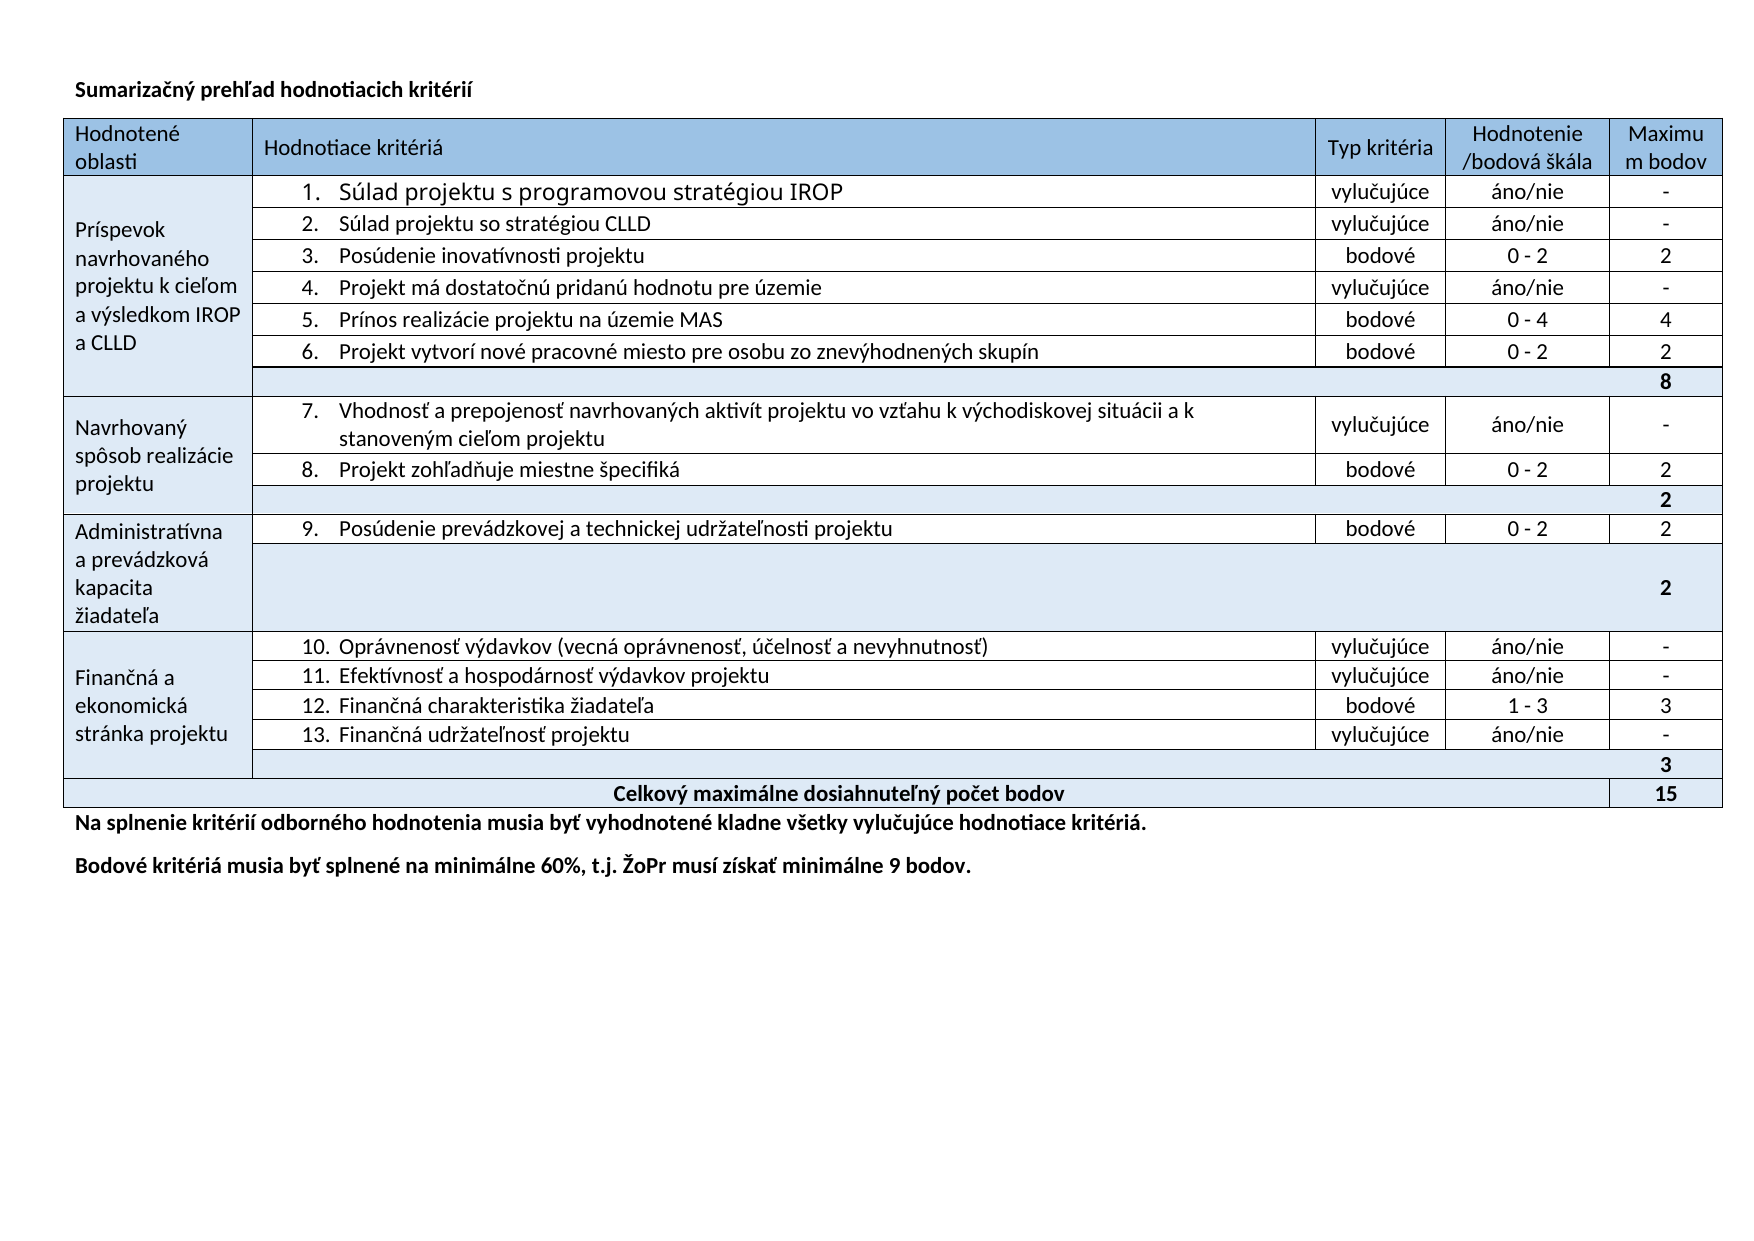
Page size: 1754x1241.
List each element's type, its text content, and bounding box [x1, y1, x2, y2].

table_header Hodnotiace kritériá [253, 119, 1315, 175]
table_cell 0 - 2 [1446, 515, 1609, 543]
table_cell áno/nie [1446, 632, 1609, 660]
table_cell [1446, 750, 1610, 778]
table_cell 2 [1610, 336, 1722, 366]
table_cell bodové [1316, 515, 1445, 543]
table_header Hodnotené oblasti [64, 119, 252, 175]
table_cell 2 [1610, 515, 1722, 543]
table_cell [1315, 544, 1446, 631]
table_cell Projekt má dostatočnú pridanú hodnotu pre územie [253, 272, 1315, 303]
table_cell Vhodnosť a prepojenosť navrhovaných aktivít projektu vo vzťahu k východiskovej situácii a k stanoveným cieľom projektu [253, 397, 1315, 453]
table_cell Finančná charakteristika žiadateľa [253, 690, 1315, 719]
table_cell Finančná a ekonomická stránka projektu [64, 632, 252, 778]
table_cell [1446, 486, 1610, 513]
table_cell Príspevok navrhovaného projektu k cieľom a výsledkom IROP a CLLD [64, 176, 252, 396]
table_cell Administratívna a prevádzková kapacita žiadateľa [64, 515, 252, 631]
table_cell 2 [1610, 240, 1722, 271]
table_cell áno/nie [1446, 208, 1609, 239]
table_cell 2 [1610, 486, 1722, 513]
table_cell - [1610, 176, 1722, 207]
table_cell 0 - 2 [1446, 336, 1609, 366]
table_header Hodnotenie /bodová škála [1446, 119, 1609, 175]
table_cell - [1610, 632, 1722, 660]
table_cell - [1610, 720, 1722, 749]
table_cell Posúdenie prevádzkovej a technickej udržateľnosti projektu [253, 515, 1315, 543]
table_cell 3 [1610, 690, 1722, 719]
table_header Typ kritéria [1316, 119, 1445, 175]
table_cell Súlad projektu s programovou stratégiou IROP [253, 176, 1315, 207]
table_cell [1315, 750, 1446, 778]
table_cell [1315, 486, 1446, 513]
table_cell vylučujúce [1316, 661, 1445, 689]
table_header Maximum bodov [1610, 119, 1722, 175]
table_cell bodové [1316, 454, 1445, 484]
table_cell bodové [1316, 240, 1445, 271]
table_cell 3 [1610, 750, 1722, 778]
table_cell Súlad projektu so stratégiou CLLD [253, 208, 1315, 239]
table_cell [1315, 368, 1446, 396]
table_cell - [1610, 661, 1722, 689]
table_cell áno/nie [1446, 661, 1609, 689]
table_cell 0 - 2 [1446, 240, 1609, 271]
table_cell 2 [1610, 544, 1722, 631]
table_cell vylučujúce [1316, 397, 1445, 453]
table_cell 8 [1610, 368, 1722, 396]
text Sumarizačný prehľad hodnotiacich kritérií [75, 75, 1679, 103]
text Na splnenie kritérií odborného hodnotenia musia byť vyhodnotené kladne všetky vylučujúce hodnotiace kritériá. [75, 808, 1679, 836]
table_cell - [1610, 272, 1722, 303]
table_cell 1 - 3 [1446, 690, 1609, 719]
table_cell áno/nie [1446, 176, 1609, 207]
table_cell 4 [1610, 304, 1722, 334]
table_cell Finančná udržateľnosť projektu [253, 720, 1315, 749]
table_cell Navrhovaný spôsob realizácie projektu [64, 397, 252, 513]
table_cell vylučujúce [1316, 208, 1445, 239]
table_cell [1446, 368, 1610, 396]
table_cell vylučujúce [1316, 176, 1445, 207]
table_cell Posúdenie inovatívnosti projektu [253, 240, 1315, 271]
table_cell Oprávnenosť výdavkov (vecná oprávnenosť, účelnosť a nevyhnutnosť) [253, 632, 1315, 660]
table_cell Prínos realizácie projektu na územie MAS [253, 304, 1315, 334]
table_cell Efektívnosť a hospodárnosť výdavkov projektu [253, 661, 1315, 689]
table_cell Projekt zohľadňuje miestne špecifiká [253, 454, 1315, 484]
table_cell Projekt vytvorí nové pracovné miesto pre osobu zo znevýhodnených skupín [253, 336, 1315, 366]
table_cell 15 [1610, 779, 1722, 807]
table_cell áno/nie [1446, 397, 1609, 453]
table_cell [1446, 544, 1610, 631]
table_cell - [1610, 397, 1722, 453]
table_cell Celkový maximálne dosiahnuteľný počet bodov [64, 779, 1609, 807]
table_cell vylučujúce [1316, 272, 1445, 303]
table_cell [253, 750, 1315, 778]
table_cell [253, 368, 1315, 396]
table_cell 0 - 2 [1446, 454, 1609, 484]
table_cell - [1610, 208, 1722, 239]
table_cell áno/nie [1446, 272, 1609, 303]
table_cell bodové [1316, 690, 1445, 719]
text Bodové kritériá musia byť splnené na minimálne 60%, t.j. ŽoPr musí získať minimálne 9 bodov. [75, 851, 1679, 879]
table_cell [253, 544, 1315, 631]
table_cell 0 - 4 [1446, 304, 1609, 334]
table_cell bodové [1316, 336, 1445, 366]
table_cell 2 [1610, 454, 1722, 484]
table_cell [253, 486, 1315, 513]
table_cell bodové [1316, 304, 1445, 334]
table_cell áno/nie [1446, 720, 1609, 749]
table_cell vylučujúce [1316, 632, 1445, 660]
table_cell vylučujúce [1316, 720, 1445, 749]
